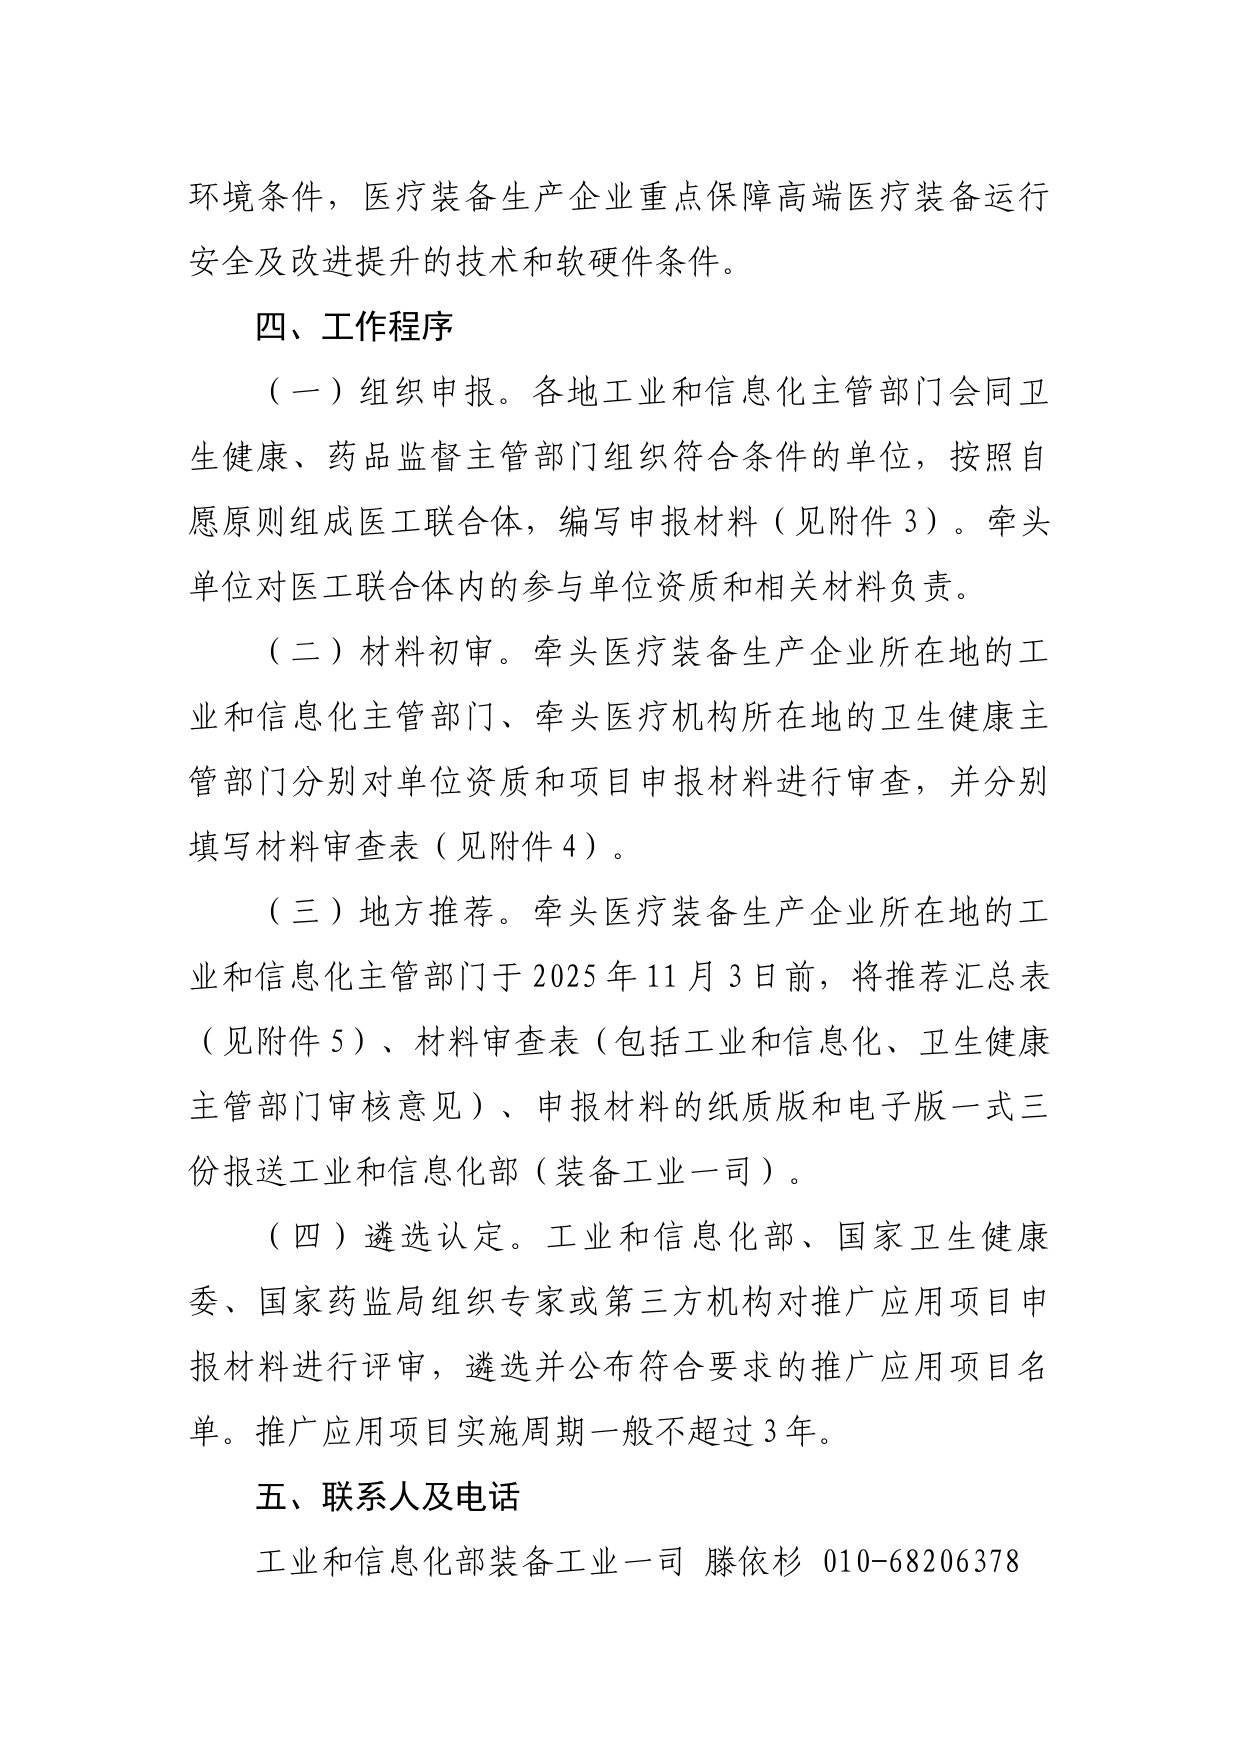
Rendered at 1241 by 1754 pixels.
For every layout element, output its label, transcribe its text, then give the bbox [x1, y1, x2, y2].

text （四）遴选认定。工业和信息化部、国家卫生健康委、国家药监局组织专家或第三方机构对推广应用项目申报材料进行评审，遴选并公布符合要求的推广应用项目名单。推广应用项目实施周期一般不超过3年。 [187, 1202, 1053, 1462]
text （二）材料初审。牵头医疗装备生产企业所在地的工业和信息化主管部门、牵头医疗机构所在地的卫生健康主管部门分别对单位资质和项目申报材料进行审查，并分别填写材料审查表（见附件4）。 [187, 617, 1053, 877]
text 工业和信息化部装备工业一司 滕依杉 010-68206378 [187, 1527, 1053, 1592]
text （三）地方推荐。牵头医疗装备生产企业所在地的工业和信息化主管部门于2025年11月3日前，将推荐汇总表（见附件5）、材料审查表（包括工业和信息化、卫生健康主管部门审核意见）、申报材料的纸质版和电子版一式三份报送工业和信息化部（装备工业一司）。 [187, 877, 1053, 1202]
text 四、工作程序 [187, 292, 1053, 357]
text （一）组织申报。各地工业和信息化主管部门会同卫生健康、药品监督主管部门组织符合条件的单位，按照自愿原则组成医工联合体，编写申报材料（见附件3）。牵头单位对医工联合体内的参与单位资质和相关材料负责。 [187, 357, 1053, 617]
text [187, 162, 1053, 292]
text 五、联系人及电话 [187, 1462, 1053, 1527]
